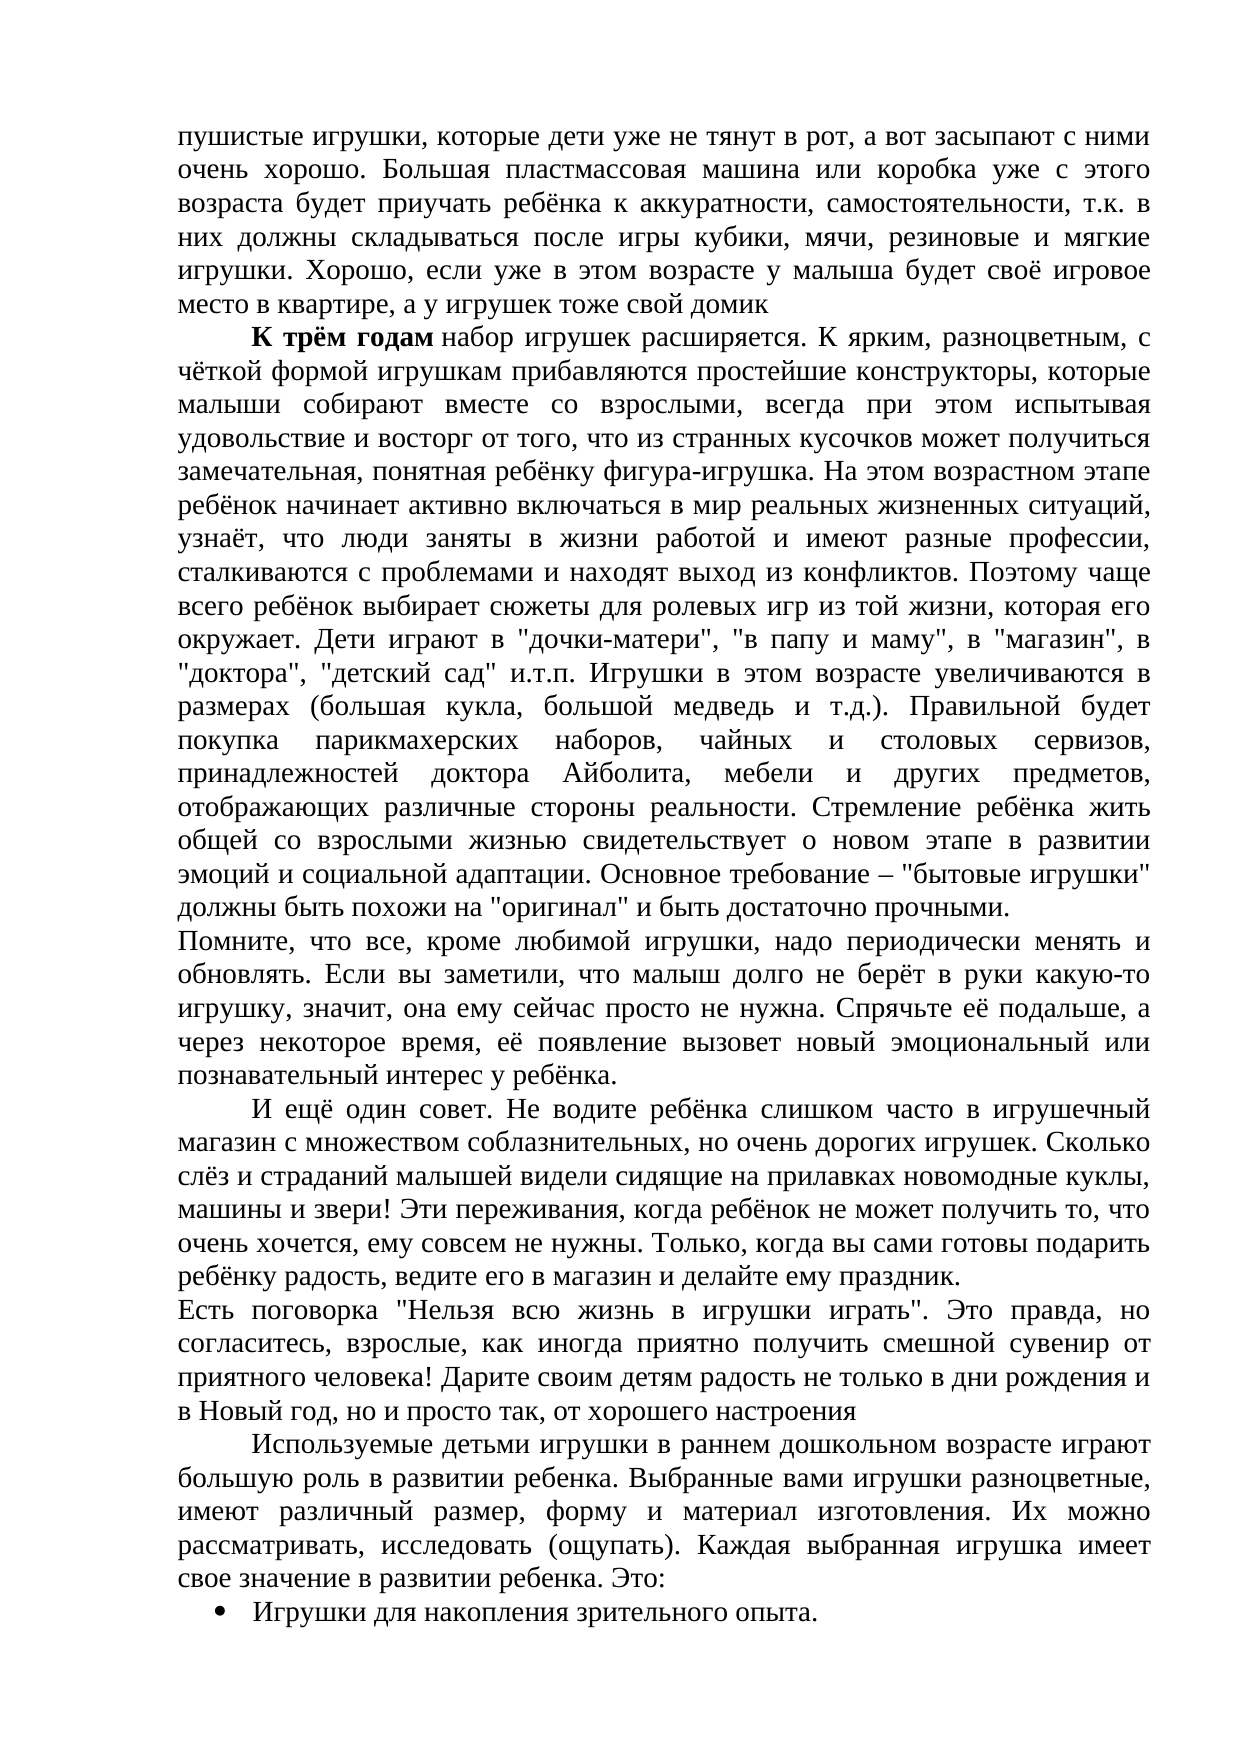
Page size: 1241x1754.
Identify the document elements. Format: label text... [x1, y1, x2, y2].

text Используемые детьми игрушки в раннем дошкольном возрасте играют большую роль в развитии ребенка. Выбранные вами игрушки разноцветные, имеют различный размер, форму и материал изготовления. Их можно рассматривать, исследовать (ощупать). Каждая выбранная игрушка имеет свое значение в развитии ребенка. Это: [177, 1426, 1152, 1594]
text Помните, что все, кроме любимой игрушки, надо периодически менять и обновлять. Если вы заметили, что малыш долго не берёт в руки какую-то игрушку, значит, она ему сейчас просто не нужна. Спрячьте её подальше, а через некоторое время, её появление вызовет новый эмоциональный или познавательный интерес у ребёнка. [177, 923, 1152, 1091]
text И ещё один совет. Не водите ребёнка слишком часто в игрушечный магазин с множеством соблазнительных, но очень дорогих игрушек. Сколько слёз и страданий малышей видели сидящие на прилавках новомодные куклы, машины и звери! Эти переживания, когда ребёнок не может получить то, что очень хочется, ему совсем не нужны. Только, когда вы сами готовы подарить ребёнку радость, ведите его в магазин и делайте ему праздник. [177, 1091, 1152, 1292]
text К трём годам набор игрушек расширяется. К ярким, разноцветным, с чёткой формой игрушкам прибавляются простейшие конструкторы, которые малыши собирают вместе со взрослыми, всегда при этом испытывая удовольствие и восторг от того, что из странных кусочков может получиться замечательная, понятная ребёнку фигура-игрушка. На этом возрастном этапе ребёнок начинает активно включаться в мир реальных жизненных ситуаций, узнаёт, что люди заняты в жизни работой и имеют разные профессии, сталкиваются с проблемами и находят выход из конфликтов. Поэтому чаще всего ребёнок выбирает сюжеты для ролевых игр из той жизни, которая его окружает. Дети играют в "дочки-матери", "в папу и маму", в "магазин", в "доктора", "детский сад" и.т.п. Игрушки в этом возрасте увеличиваются в размерах (большая кукла, большой медведь и т.д.). Правильной будет покупка парикмахерских наборов, чайных и столовых сервизов, принадлежностей доктора Айболита, мебели и других предметов, отображающих различные стороны реальности. Стремление ребёнка жить общей со взрослыми жизнью свидетельствует о новом этапе в развитии эмоций и социальной адаптации. Основное требование – "бытовые игрушки" должны быть похожи на "оригинал" и быть достаточно прочными. [177, 319, 1152, 923]
text Есть поговорка "Нельзя всю жизнь в игрушки играть". Это правда, но согласитесь, взрослые, как иногда приятно получить смешной сувенир от приятного человека! Дарите своим детям радость не только в дни рождения и в Новый год, но и просто так, от хорошего настроения [177, 1292, 1152, 1426]
list Игрушки для накопления зрительного опыта. [215, 1594, 1152, 1628]
